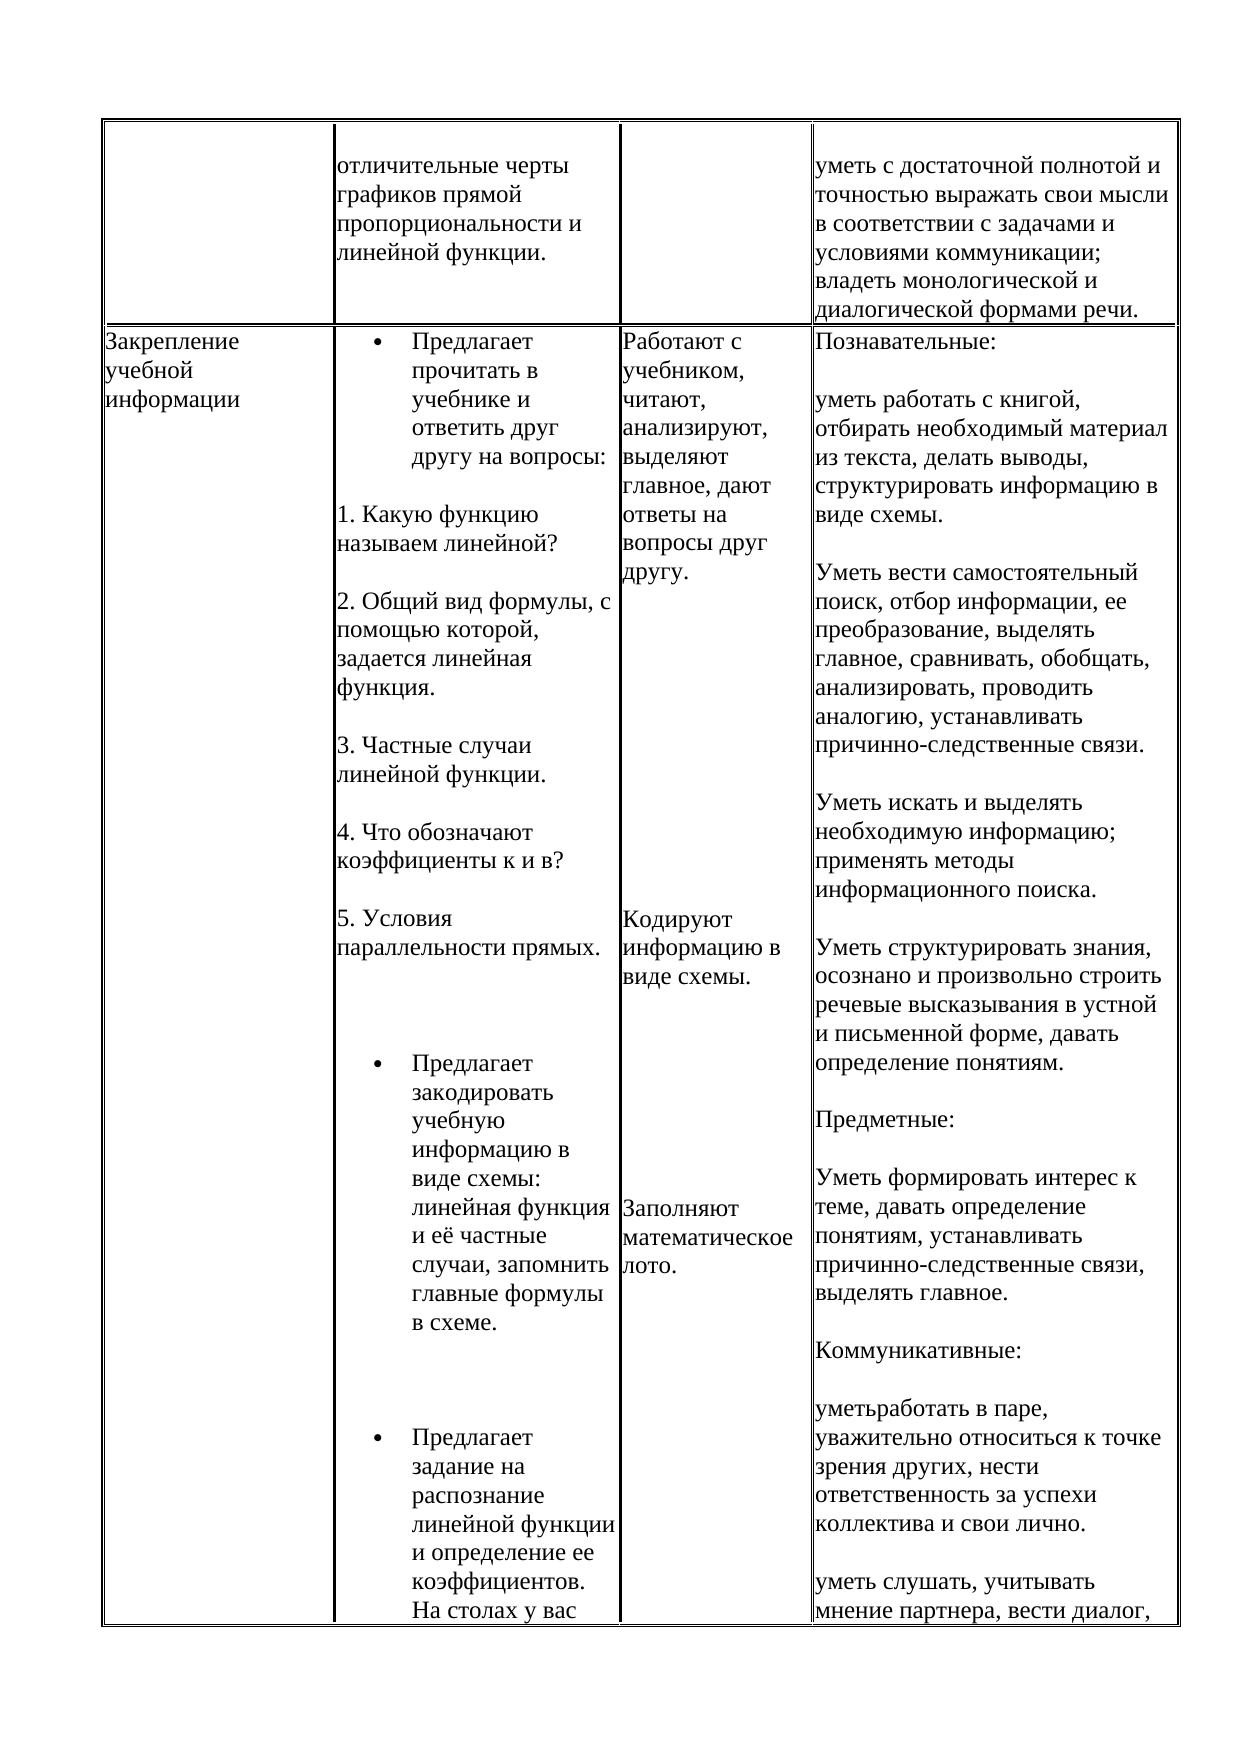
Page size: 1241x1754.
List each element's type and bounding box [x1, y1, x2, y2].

table_cell [813, 323, 1178, 1624]
table_cell [105, 323, 334, 1624]
table_cell [620, 122, 812, 323]
table_cell [334, 120, 620, 323]
table_cell [334, 327, 620, 1624]
table_cell [105, 122, 334, 323]
table_cell [813, 122, 1177, 323]
table_cell [620, 327, 812, 1624]
